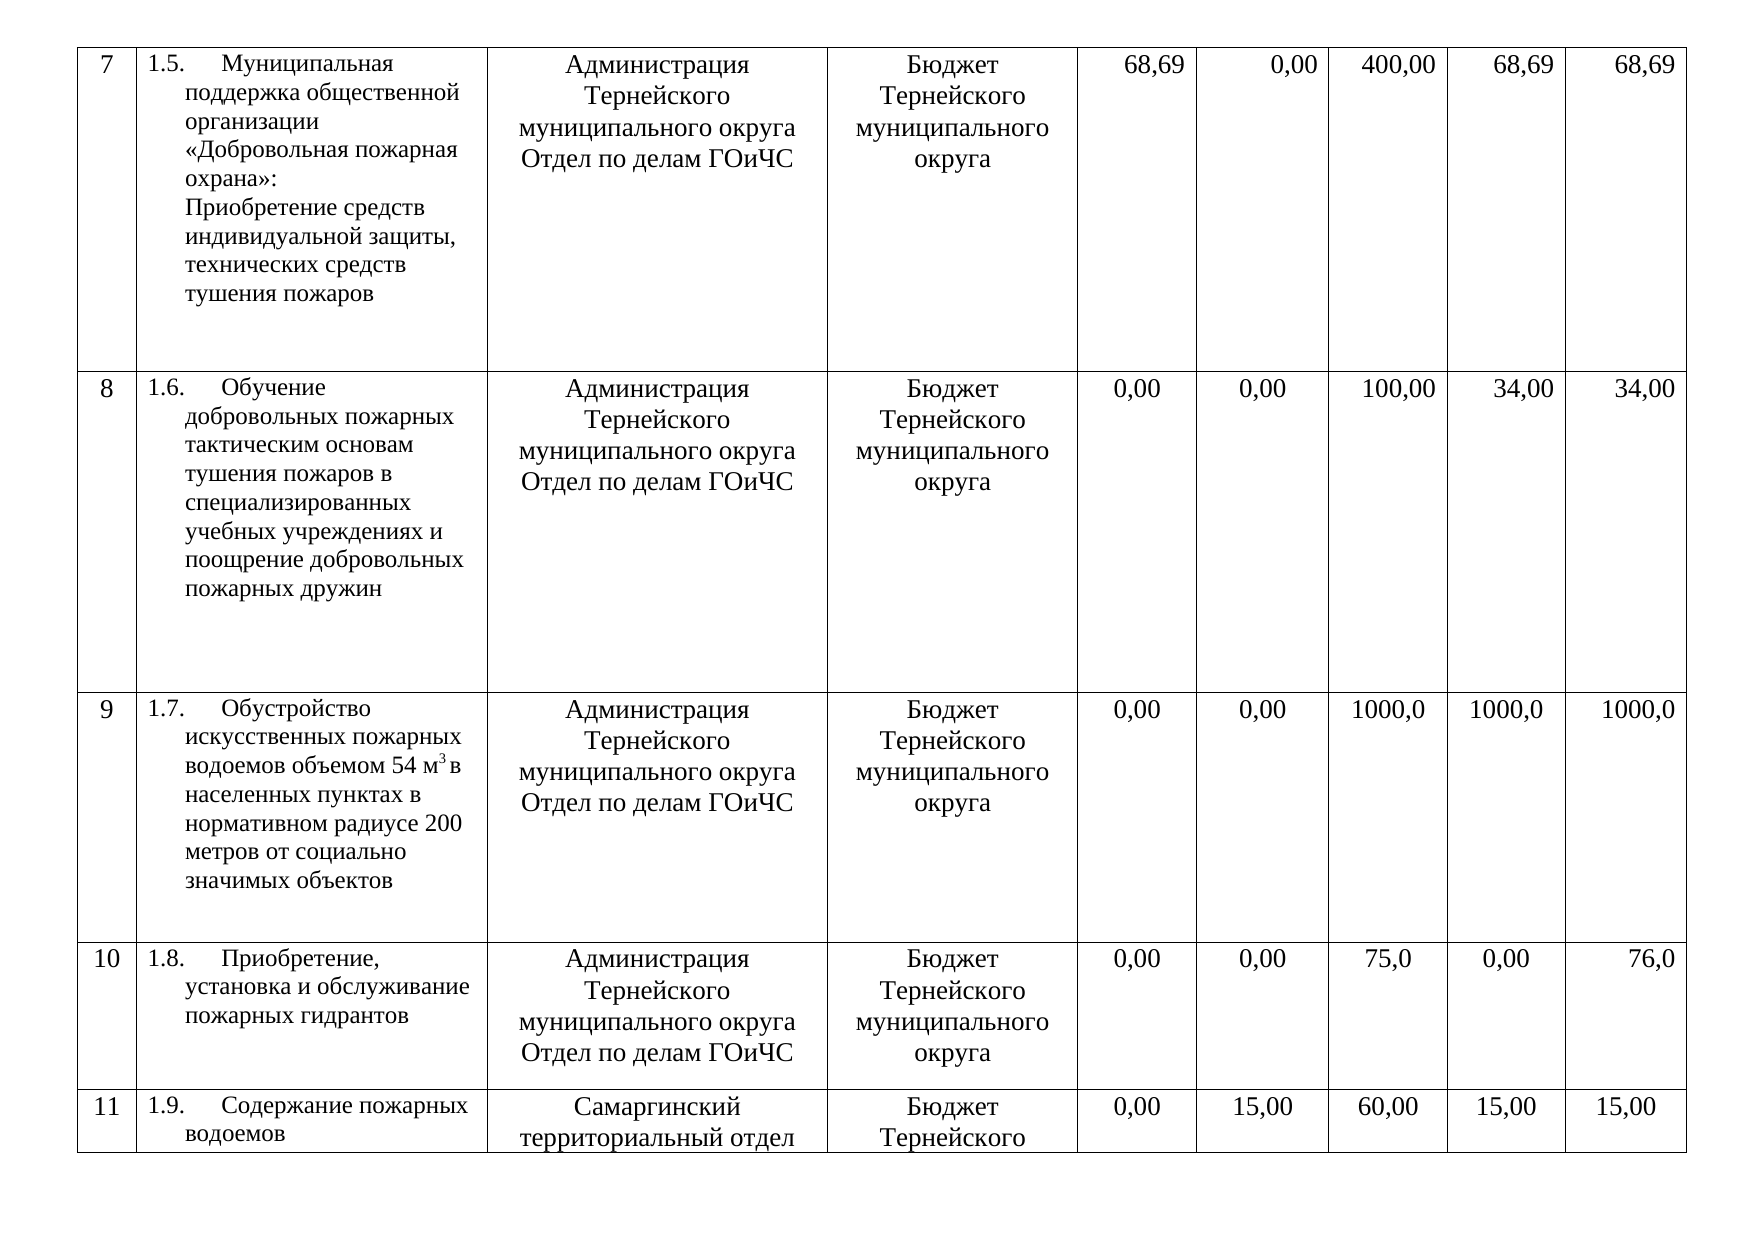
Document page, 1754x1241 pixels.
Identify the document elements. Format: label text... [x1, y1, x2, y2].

table_cell 68,69 [1566, 48, 1686, 371]
table_cell 34,00 [1448, 372, 1565, 692]
table_cell 1000,0 [1448, 693, 1565, 942]
table_cell 10 [78, 943, 136, 1089]
table_cell 15,00 [1566, 1090, 1686, 1152]
table_cell 0,00 [1197, 693, 1328, 942]
table_cell 8 [78, 372, 136, 692]
table_cell 7 [78, 48, 136, 371]
table_cell Муниципальная поддержка общественной организации «Добровольная пожарная охрана»: Приобретение средств индивидуальной защиты, технических средств тушения пожаров [137, 48, 487, 371]
table_cell Администрация Тернейского муниципального округа Отдел по делам ГОиЧС [488, 943, 827, 1089]
table_cell 1000,0 [1329, 693, 1447, 942]
table_cell 9 [78, 693, 136, 942]
table_cell 15,00 [1197, 1090, 1328, 1152]
table_cell Администрация Тернейского муниципального округа Отдел по делам ГОиЧС [488, 693, 827, 942]
table_cell Приобретение, установка и обслуживание пожарных гидрантов [137, 943, 487, 1089]
table_cell 0,00 [1078, 693, 1196, 942]
table_cell 60,00 [1329, 1090, 1447, 1152]
table_cell 0,00 [1078, 1090, 1196, 1152]
table_cell Бюджет Тернейского муниципального округа [828, 693, 1077, 942]
table_cell 1000,0 [1566, 693, 1686, 942]
table_cell 15,00 [1448, 1090, 1565, 1152]
table_cell 68,69 [1078, 48, 1196, 371]
table_cell 0,00 [1078, 943, 1196, 1089]
table_cell 34,00 [1566, 372, 1686, 692]
table_cell Обучение добровольных пожарных тактическим основам тушения пожаров в специализированных учебных учреждениях и поощрение добровольных пожарных дружин [137, 372, 487, 692]
table_cell 0,00 [1197, 48, 1328, 371]
table_cell 75,0 [1329, 943, 1447, 1089]
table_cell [488, 48, 827, 371]
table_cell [828, 1090, 1077, 1152]
table_cell 0,00 [1448, 943, 1565, 1089]
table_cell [828, 943, 1077, 1089]
table_cell Бюджет Тернейского муниципального округа [828, 372, 1077, 692]
table_cell 100,00 [1329, 372, 1447, 692]
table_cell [828, 48, 1077, 371]
table_cell 0,00 [1197, 372, 1328, 692]
table_cell 0,00 [1078, 372, 1196, 692]
table_cell 68,69 [1448, 48, 1565, 371]
table_cell Обустройство искусственных пожарных водоемов объемом 54 м3 в населенных пунктах в нормативном радиусе 200 метров от социально значимых объектов [137, 693, 487, 942]
table_cell 0,00 [1197, 943, 1328, 1089]
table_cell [137, 1090, 487, 1152]
table_cell Самаргинский территориальный отдел [488, 1090, 827, 1152]
table_cell 76,0 [1566, 943, 1686, 1089]
table_cell 11 [78, 1090, 136, 1152]
table_cell 400,00 [1329, 48, 1447, 371]
table_cell Администрация Тернейского муниципального округа Отдел по делам ГОиЧС [488, 372, 827, 692]
